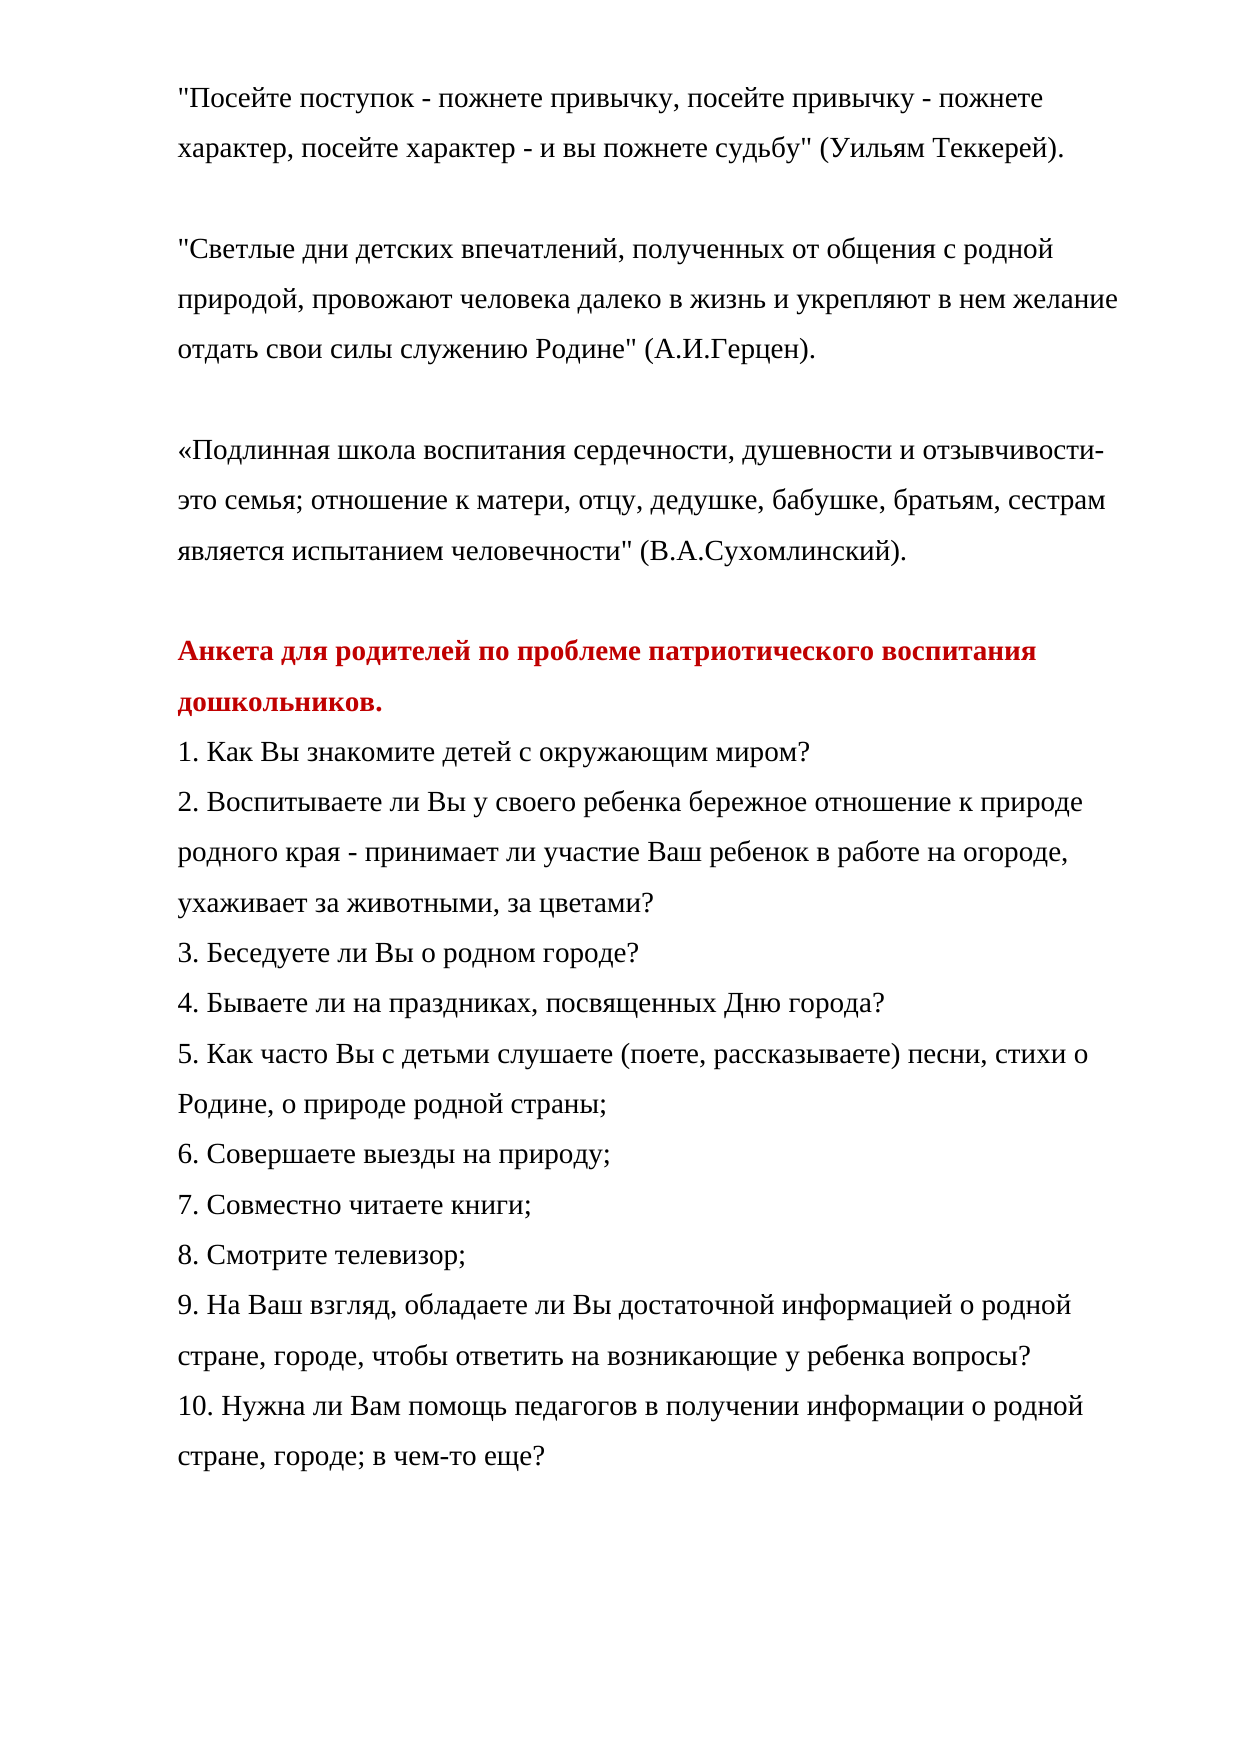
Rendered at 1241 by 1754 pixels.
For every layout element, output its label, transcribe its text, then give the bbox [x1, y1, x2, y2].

text 9. На Ваш взгляд, обладаете ли Вы достаточной информацией о родной стране, городе, чтобы ответить на возникающие у ребенка вопросы? [177, 1287, 1152, 1371]
text "Посейте поступок - пожнете привычку, посейте привычку - пожнете характер, посейте характер - и вы пожнете судьбу" (Уильям Теккерей). [177, 80, 1152, 164]
text 10. Нужна ли Вам помощь педагогов в получении информации о родной стране, городе; в чем-то еще? [177, 1388, 1152, 1472]
text Анкета для родителей по проблеме патриотического воспитания дошкольников. [177, 633, 1152, 717]
text 6. Совершаете выезды на природу; [177, 1136, 1152, 1170]
text 1. Как Вы знакомите детей с окружающим миром? [177, 734, 1152, 767]
text 8. Смотрите телевизор; [177, 1237, 1152, 1271]
text 5. Как часто Вы с детьми слушаете (поете, рассказываете) песни, стихи о Родине, о природе родной страны; [177, 1036, 1152, 1120]
text 3. Беседуете ли Вы о родном городе? [177, 935, 1152, 969]
text "Светлые дни детских впечатлений, полученных от общения с родной природой, провожают человека далеко в жизнь и укрепляют в нем желание отдать свои силы служению Родине" (А.И.Герцен). [177, 231, 1152, 365]
text 2. Воспитываете ли Вы у своего ребенка бережное отношение к природе родного края - принимает ли участие Ваш ребенок в работе на огороде, ухаживает за животными, за цветами? [177, 784, 1152, 918]
text 7. Совместно читаете книги; [177, 1187, 1152, 1220]
text 4. Бываете ли на праздниках, посвященных Дню города? [177, 986, 1152, 1019]
text «Подлинная школа воспитания сердечности, душевности и отзывчивости- это семья; отношение к матери, отцу, дедушке, бабушке, братьям, сестрам является испытанием человечности" (В.А.Сухомлинский). [177, 432, 1152, 566]
